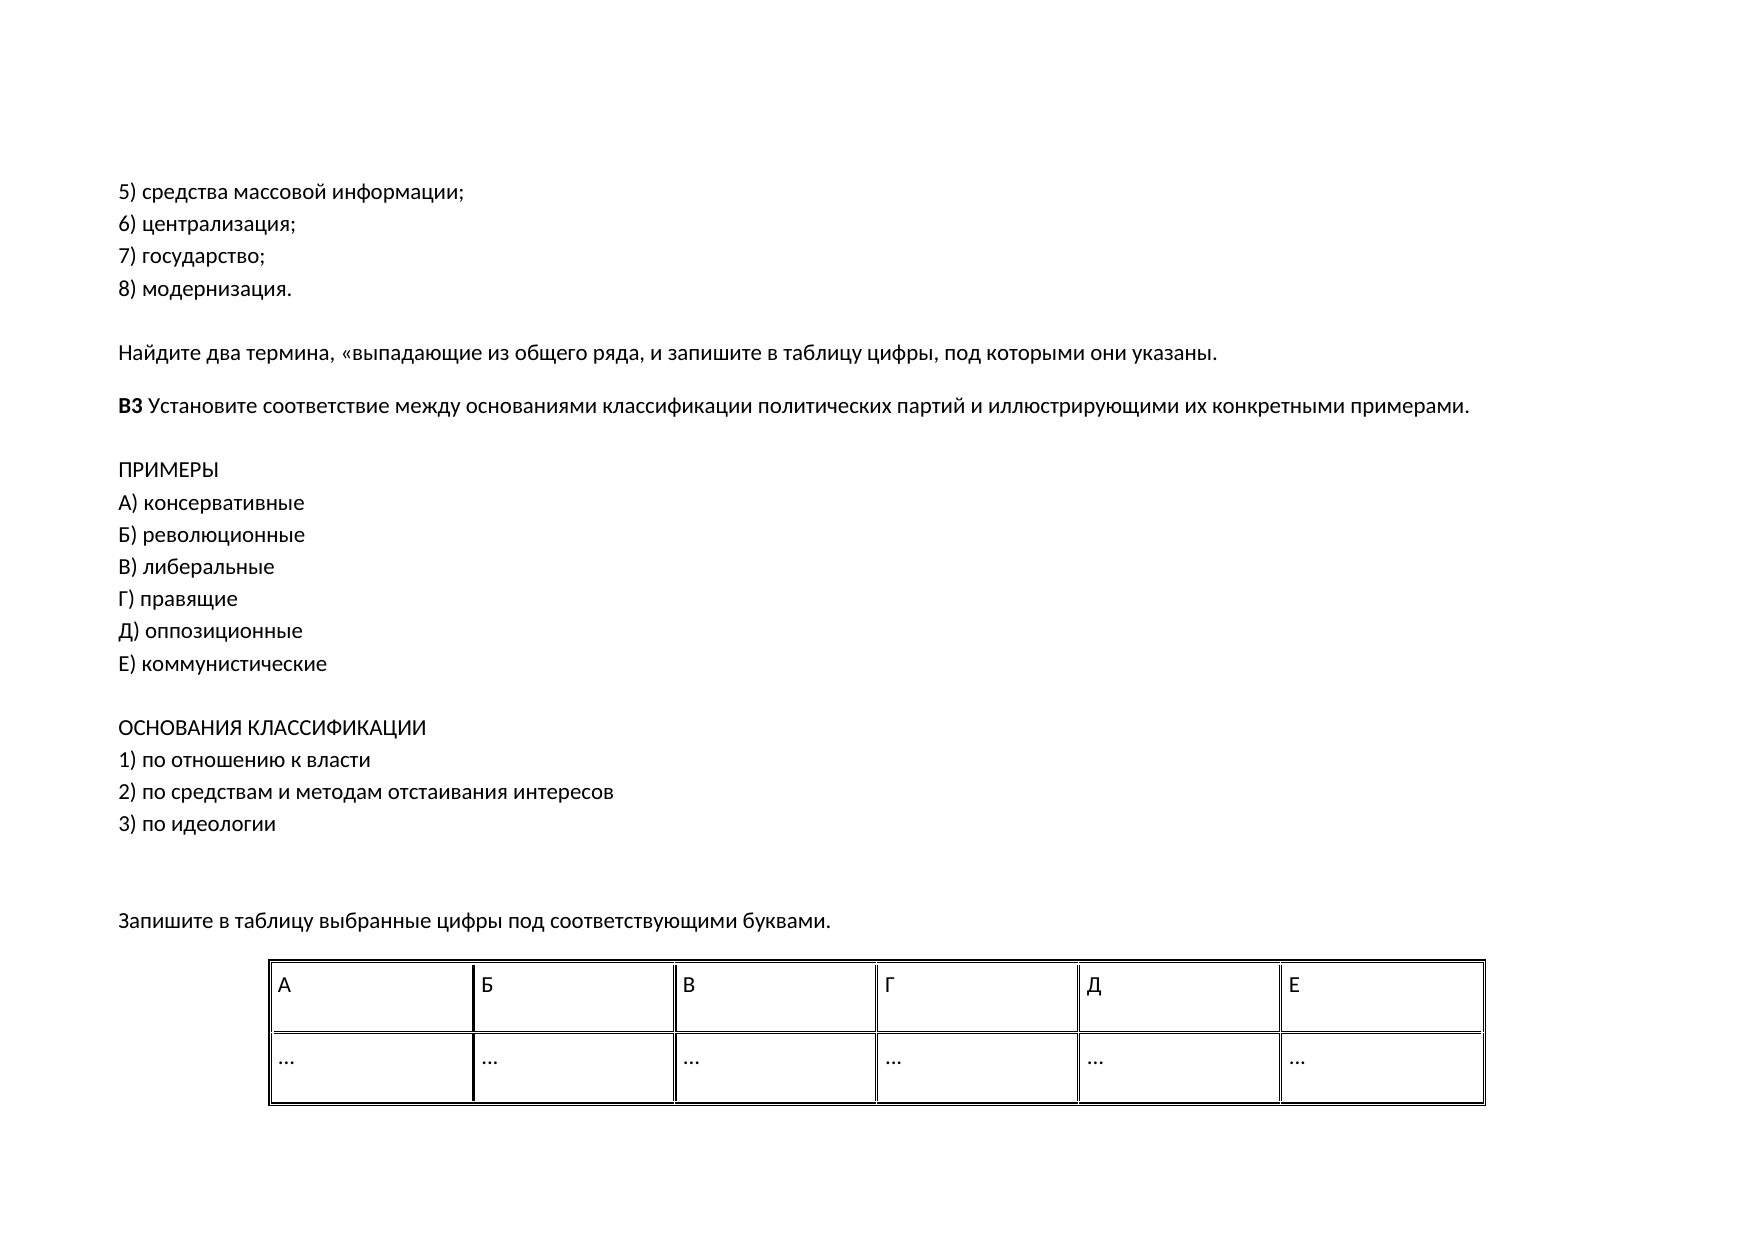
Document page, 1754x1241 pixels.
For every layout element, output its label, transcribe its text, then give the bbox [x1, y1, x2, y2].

table_header Б [473, 961, 675, 1031]
table_header Д [1079, 963, 1281, 1031]
table_cell ... [1079, 1034, 1281, 1102]
table_header E [1281, 963, 1483, 1031]
table_cell ... [270, 1031, 473, 1102]
table_header А [272, 963, 473, 1031]
table_header Г [877, 963, 1079, 1031]
table_cell ... [877, 1034, 1079, 1102]
table_header В [675, 963, 877, 1031]
table_cell ... [473, 1031, 675, 1102]
text B3 Установите соответствие между основаниями классификации политических партий и иллюстрирующими их конкретными примерами. ПРИМЕРЫ А) консервативные Б) революционные В) либеральные Г) правящие Д) оппозиционные Е) коммунистические ОСНОВАНИЯ КЛАССИФИКАЦИИ 1) по отношению к власти 2) по средствам и методам отстаивания интересов 3) по идеологии Запишите в таблицу выбранные цифры под соответствующими буквами. [118, 391, 1636, 934]
table_cell ... [675, 1034, 877, 1102]
table_cell ... [1281, 1031, 1484, 1102]
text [118, 177, 1636, 366]
